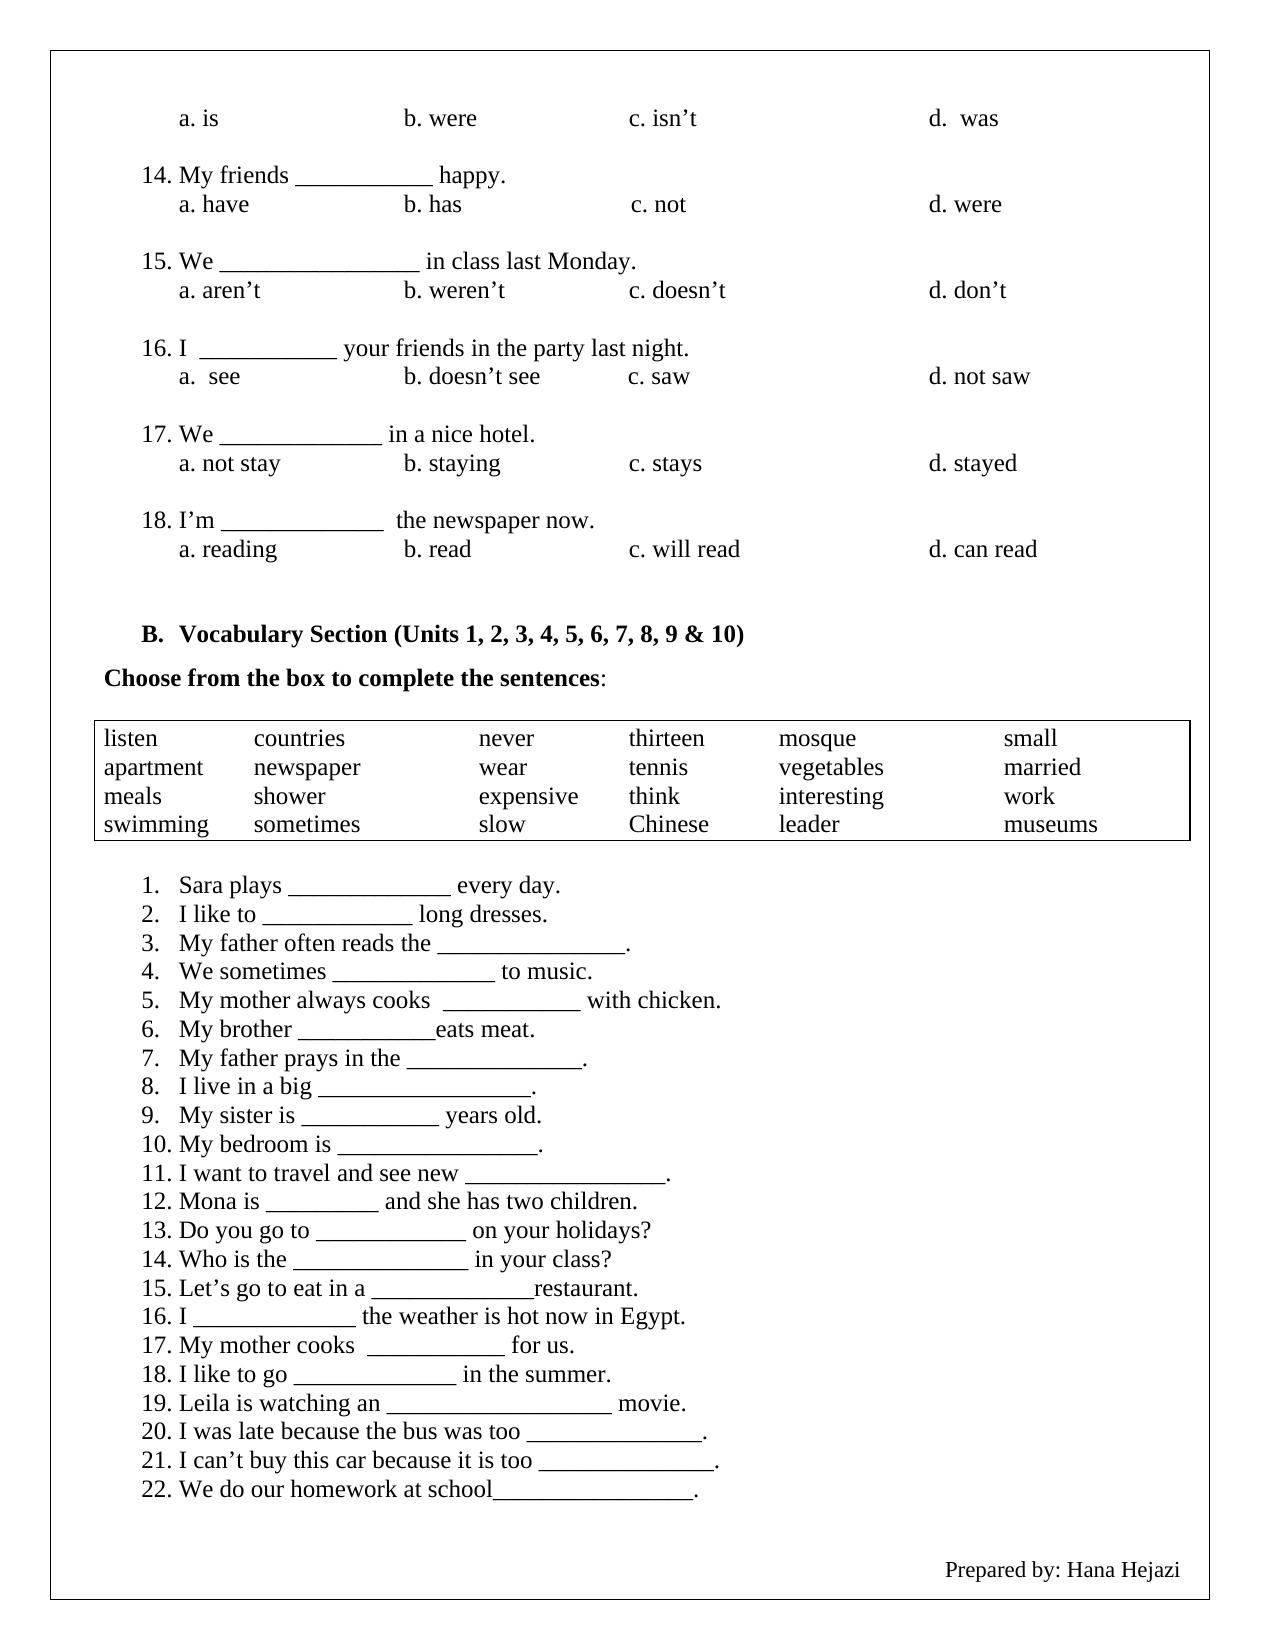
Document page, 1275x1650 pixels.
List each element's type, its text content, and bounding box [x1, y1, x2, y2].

list I live in a big _________________. [141, 1071, 1181, 1100]
list We ________________ in class last Monday. [141, 246, 1181, 275]
list I’m _____________ the newspaper now. [141, 505, 1181, 534]
list Mona is _________ and she has two children. [141, 1186, 1181, 1215]
list I like to go _____________ in the summer. [141, 1359, 1181, 1388]
list Vocabulary Section (Units 1, 2, 3, 4, 5, 6, 7, 8, 9 & 10) [141, 619, 1181, 648]
list My friends ___________ happy. [141, 160, 1181, 189]
list Let’s go to eat in a _____________restaurant. [141, 1273, 1181, 1301]
list My mother always cooks ___________ with chicken. [141, 985, 1181, 1014]
list Leila is watching an __________________ movie. [141, 1388, 1181, 1416]
list My father often reads the _______________. [141, 928, 1181, 956]
list I like to ____________ long dresses. [141, 899, 1181, 928]
text a. reading b. read c. will read d. can read [103, 534, 1181, 563]
text a. is b. were c. isn’t d. was [103, 103, 1181, 132]
list We _____________ in a nice hotel. [141, 419, 1181, 448]
list My father prays in the ______________. [141, 1043, 1181, 1071]
list I can’t buy this car because it is too ______________. [141, 1445, 1181, 1474]
list Sara plays _____________ every day. [141, 870, 1181, 899]
list I _____________ the weather is hot now in Egypt. [141, 1301, 1181, 1330]
list My mother cooks ___________ for us. [141, 1330, 1181, 1359]
text listen countries never thirteen mosque small [95, 721, 1189, 752]
list My sister is ___________ years old. [141, 1100, 1181, 1129]
text a. aren’t b. weren’t c. doesn’t d. don’t [103, 275, 1181, 304]
list Do you go to ____________ on your holidays? [141, 1215, 1181, 1244]
list We do our homework at school________________. [141, 1474, 1181, 1503]
list My bedroom is ________________. [141, 1129, 1181, 1158]
text swimming sometimes slow Chinese leader museums [95, 806, 1189, 840]
text a. not stay b. staying c. stays d. stayed [103, 448, 1181, 476]
text a. have b. has c. not d. were [103, 189, 1181, 218]
list Who is the ______________ in your class? [141, 1244, 1181, 1273]
text meals shower expensive think interesting work [103, 781, 1181, 806]
list My brother ___________eats meat. [141, 1014, 1181, 1043]
text Choose from the box to complete the sentences: [103, 663, 1181, 691]
list I was late because the bus was too ______________. [141, 1416, 1181, 1445]
list We sometimes _____________ to music. [141, 956, 1181, 985]
list I ___________ your friends in the party last night. [141, 333, 1181, 361]
text apartment newspaper wear tennis vegetables married [103, 752, 1181, 781]
list I want to travel and see new ________________. [141, 1158, 1181, 1186]
text a. see b. doesn’t see c. saw d. not saw [103, 361, 1181, 390]
